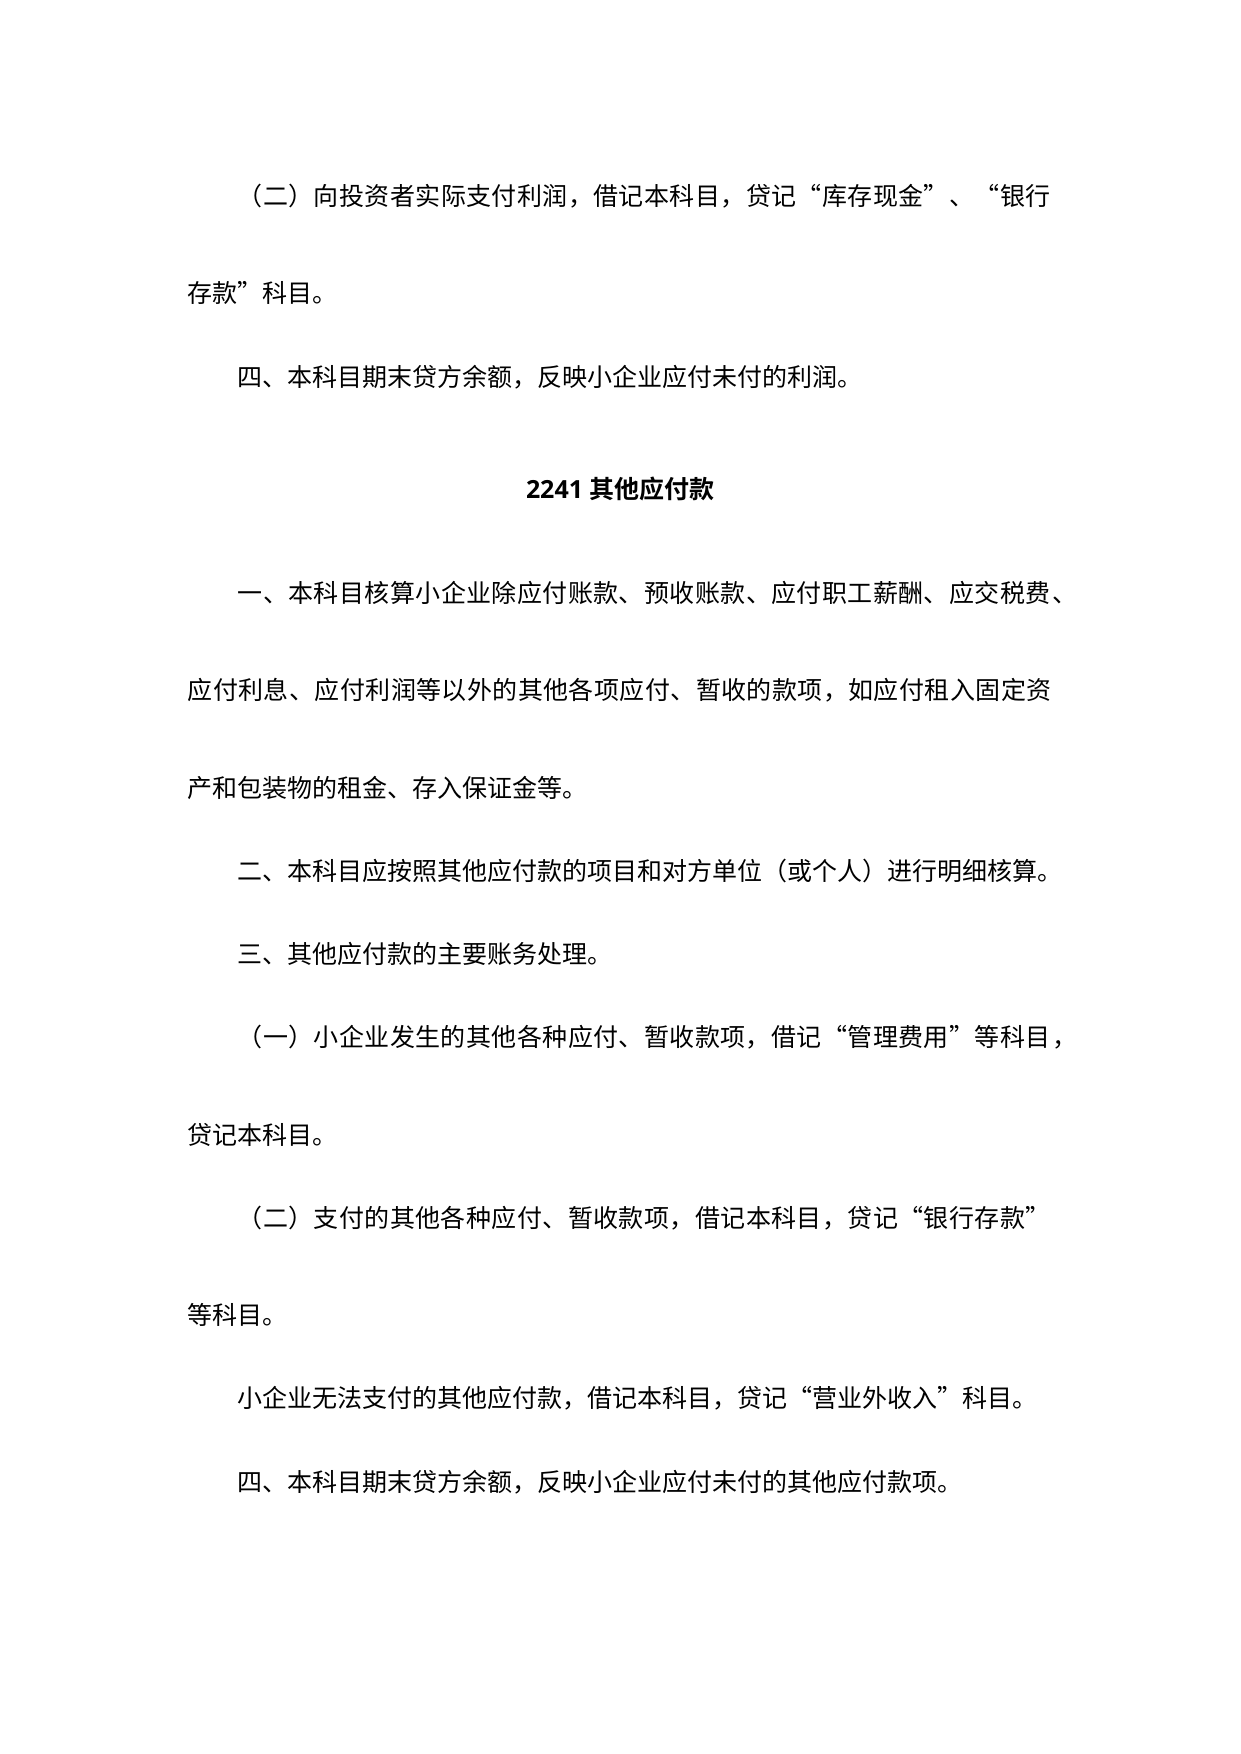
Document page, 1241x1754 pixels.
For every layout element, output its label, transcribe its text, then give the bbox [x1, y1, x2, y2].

text （二）支付的其他各种应付、暂收款项，借记本科目，贷记“银行存款”等科目。 [187, 1184, 1053, 1346]
text 三、其他应付款的主要账务处理。 [187, 920, 1053, 985]
text 一、本科目核算小企业除应付账款、预收账款、应付职工薪酬、应交税费、应付利息、应付利润等以外的其他各项应付、暂收的款项，如应付租入固定资产和包装物的租金、存入保证金等。 [187, 559, 1053, 819]
subtitle 2241 其他应付款 [187, 455, 1053, 520]
text 四、本科目期末贷方余额，反映小企业应付未付的利润。 [187, 343, 1053, 408]
text （二）向投资者实际支付利润，借记本科目，贷记“库存现金”、“银行存款”科目。 [187, 162, 1053, 324]
text 小企业无法支付的其他应付款，借记本科目，贷记“营业外收入”科目。 [187, 1364, 1053, 1429]
text （一）小企业发生的其他各种应付、暂收款项，借记“管理费用”等科目，贷记本科目。 [187, 1003, 1053, 1166]
text 二、本科目应按照其他应付款的项目和对方单位（或个人）进行明细核算。 [187, 837, 1053, 902]
text 四、本科目期末贷方余额，反映小企业应付未付的其他应付款项。 [187, 1448, 1053, 1513]
